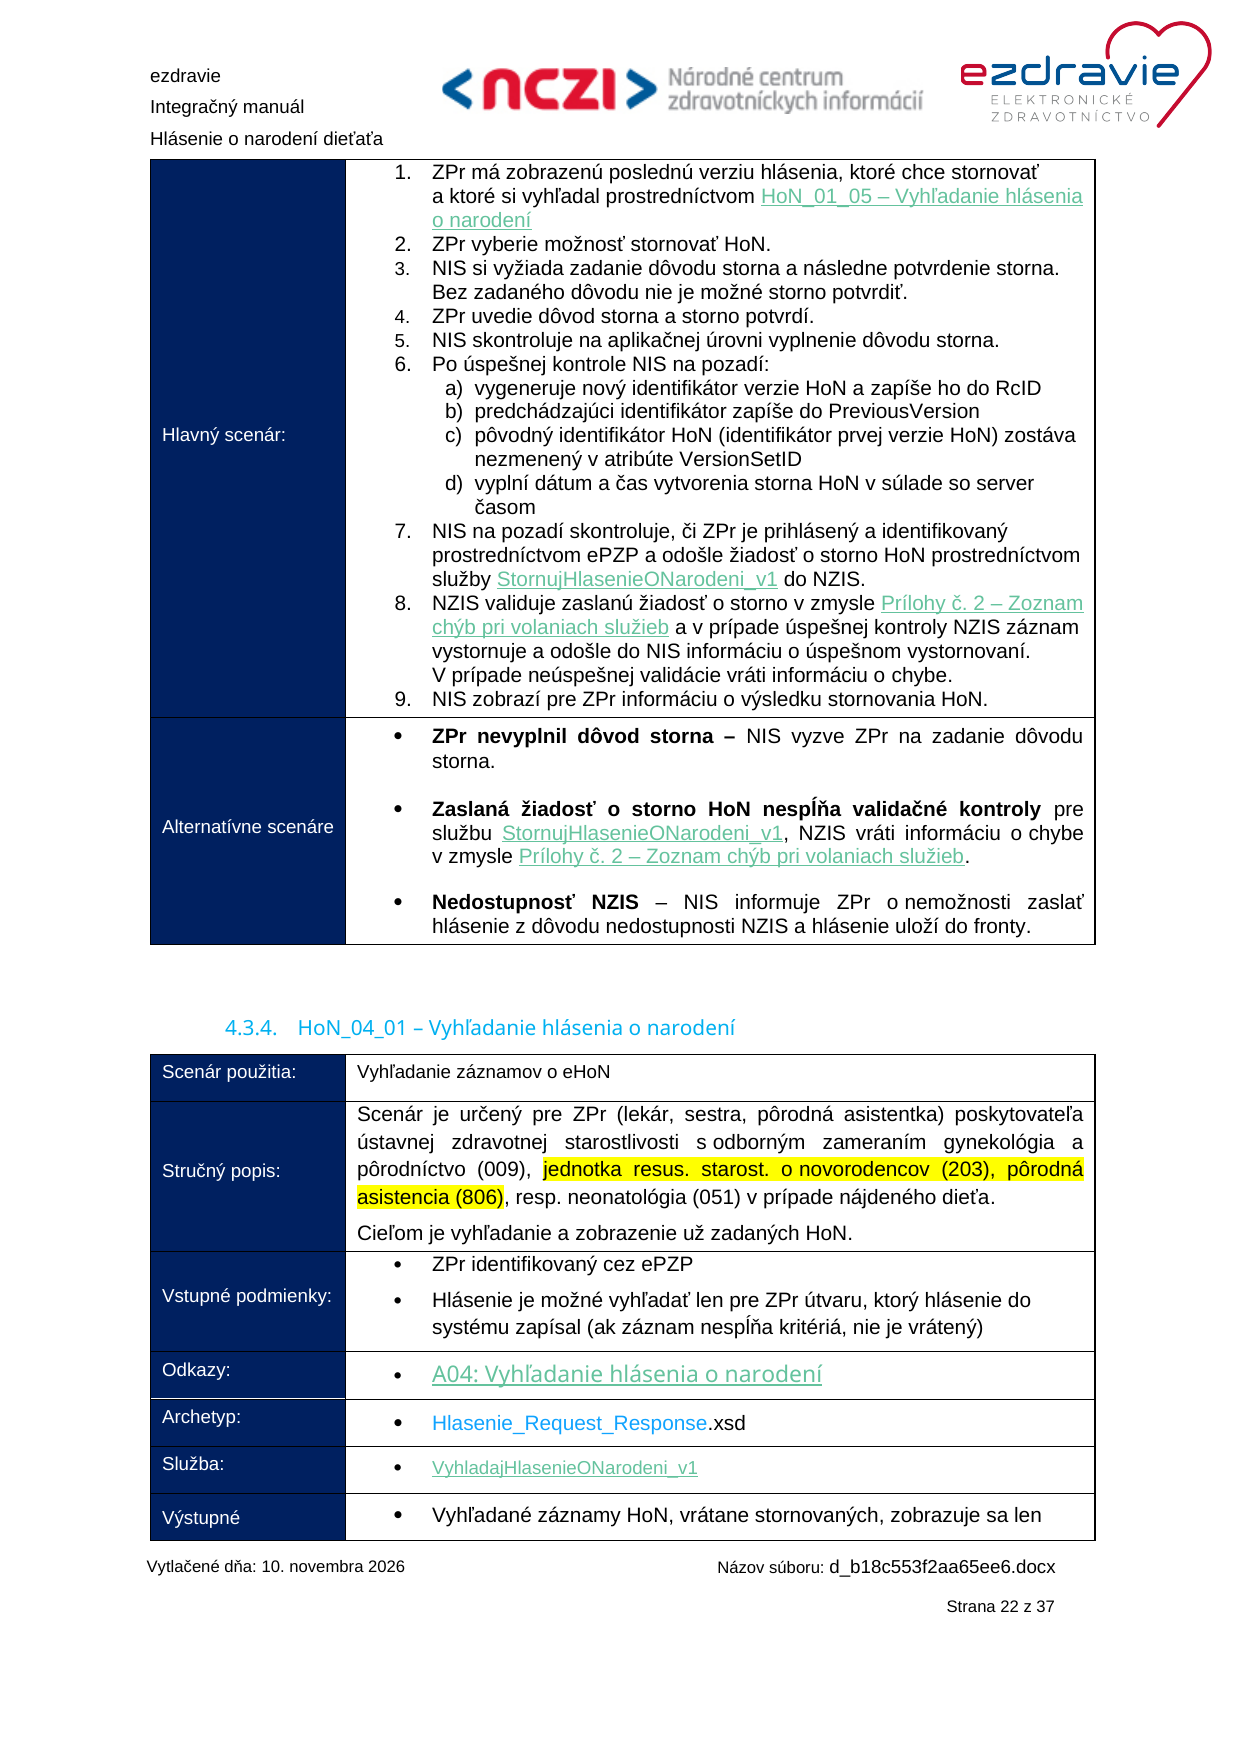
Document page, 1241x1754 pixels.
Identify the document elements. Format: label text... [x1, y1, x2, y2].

table_cell Výstupné podmienky: [151, 1494, 345, 1540]
table_header Vyhľadanie záznamov o eHoN [346, 1055, 1094, 1101]
table_cell VyhladajHlasenieONarodeni_v1 [346, 1447, 1094, 1493]
table_header Scenár použitia: [151, 1055, 345, 1101]
subtitle HoN_04_01 – Vyhľadanie hlásenia o narodení [225, 1013, 1090, 1041]
table_cell Služba: [151, 1447, 345, 1493]
table_cell Hlavný scenár: [151, 160, 345, 717]
table_cell Vstupné podmienky: [151, 1252, 345, 1351]
picture [961, 21, 1212, 128]
table_cell Hlasenie_Request_Response.xsd [346, 1400, 1094, 1446]
table_cell Alternatívne scenáre [151, 718, 345, 944]
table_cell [346, 1494, 1094, 1540]
table_cell A04: Vyhľadanie hlásenia o narodení [346, 1352, 1094, 1398]
table_cell Stručný popis: [151, 1102, 345, 1251]
table_cell ZPr identifikovaný cez ePZP Hlásenie je možné vyhľadať len pre ZPr útvaru, ktorý hlásenie do systému zapísal (ak záznam nespĺňa kritériá, nie je vrátený) [346, 1252, 1094, 1351]
table_cell Scenár je určený pre ZPr (lekár, sestra, pôrodná asistentka) poskytovateľa ústavnej zdravotnej starostlivosti s odborným zameraním gynekológia a pôrodníctvo (009), jednotka resus. starost. o novorodencov (203), pôrodná asistencia (806), resp. neonatológia (051) v prípade nájdeného dieťa. Cieľom je vyhľadanie a zobrazenie už zadaných HoN. [346, 1102, 1094, 1251]
table_cell Odkazy: [151, 1352, 345, 1398]
table_cell ZPr má zobrazenú poslednú verziu hlásenia, ktoré chce stornovať a ktoré si vyhľadal prostredníctvom HoN_01_05 – Vyhľadanie hlásenia o narodení ZPr vyberie možnosť stornovať HoN. NIS si vyžiada zadanie dôvodu storna a následne potvrdenie storna. Bez zadaného dôvodu nie je možné storno potvrdiť. ZPr uvedie dôvod storna a storno potvrdí. NIS skontroluje na aplikačnej úrovni vyplnenie dôvodu storna. Po úspešnej kontrole NIS na pozadí: vygeneruje nový identifikátor verzie HoN a zapíše ho do RcID predchádzajúci identifikátor zapíše do PreviousVersion pôvodný identifikátor HoN (identifikátor prvej verzie HoN) zostáva nezmenený v atribúte VersionSetID vyplní dátum a čas vytvorenia storna HoN v súlade so server časom NIS na pozadí skontroluje, či ZPr je prihlásený a identifikovaný prostredníctvom ePZP a odošle žiadosť o storno HoN prostredníctvom služby StornujHlasenieONarodeni_v1 do NZIS. NZIS validuje zaslanú žiadosť o storno v zmysle Prílohy č. 2 – Zoznam chýb pri volaniach služieb a v prípade úspešnej kontroly NZIS záznam vystornuje a odošle do NIS informáciu o úspešnom vystornovaní. V prípade neúspešnej validácie vráti informáciu o chybe. NIS zobrazí pre ZPr informáciu o výsledku stornovania HoN. [346, 160, 1094, 717]
picture [442, 67, 924, 114]
table_cell Archetyp: [151, 1400, 345, 1446]
table_cell ZPr nevyplnil dôvod storna – NIS vyzve ZPr na zadanie dôvodu storna. Zaslaná žiadosť o storno HoN nespĺňa validačné kontroly pre službu StornujHlasenieONarodeni_v1, NZIS vráti informáciu o chybe v zmysle Prílohy č. 2 – Zoznam chýb pri volaniach služieb. Nedostupnosť NZIS – NIS informuje ZPr o nemožnosti zaslať hlásenie z dôvodu nedostupnosti NZIS a hlásenie uloží do fronty. [346, 718, 1094, 944]
